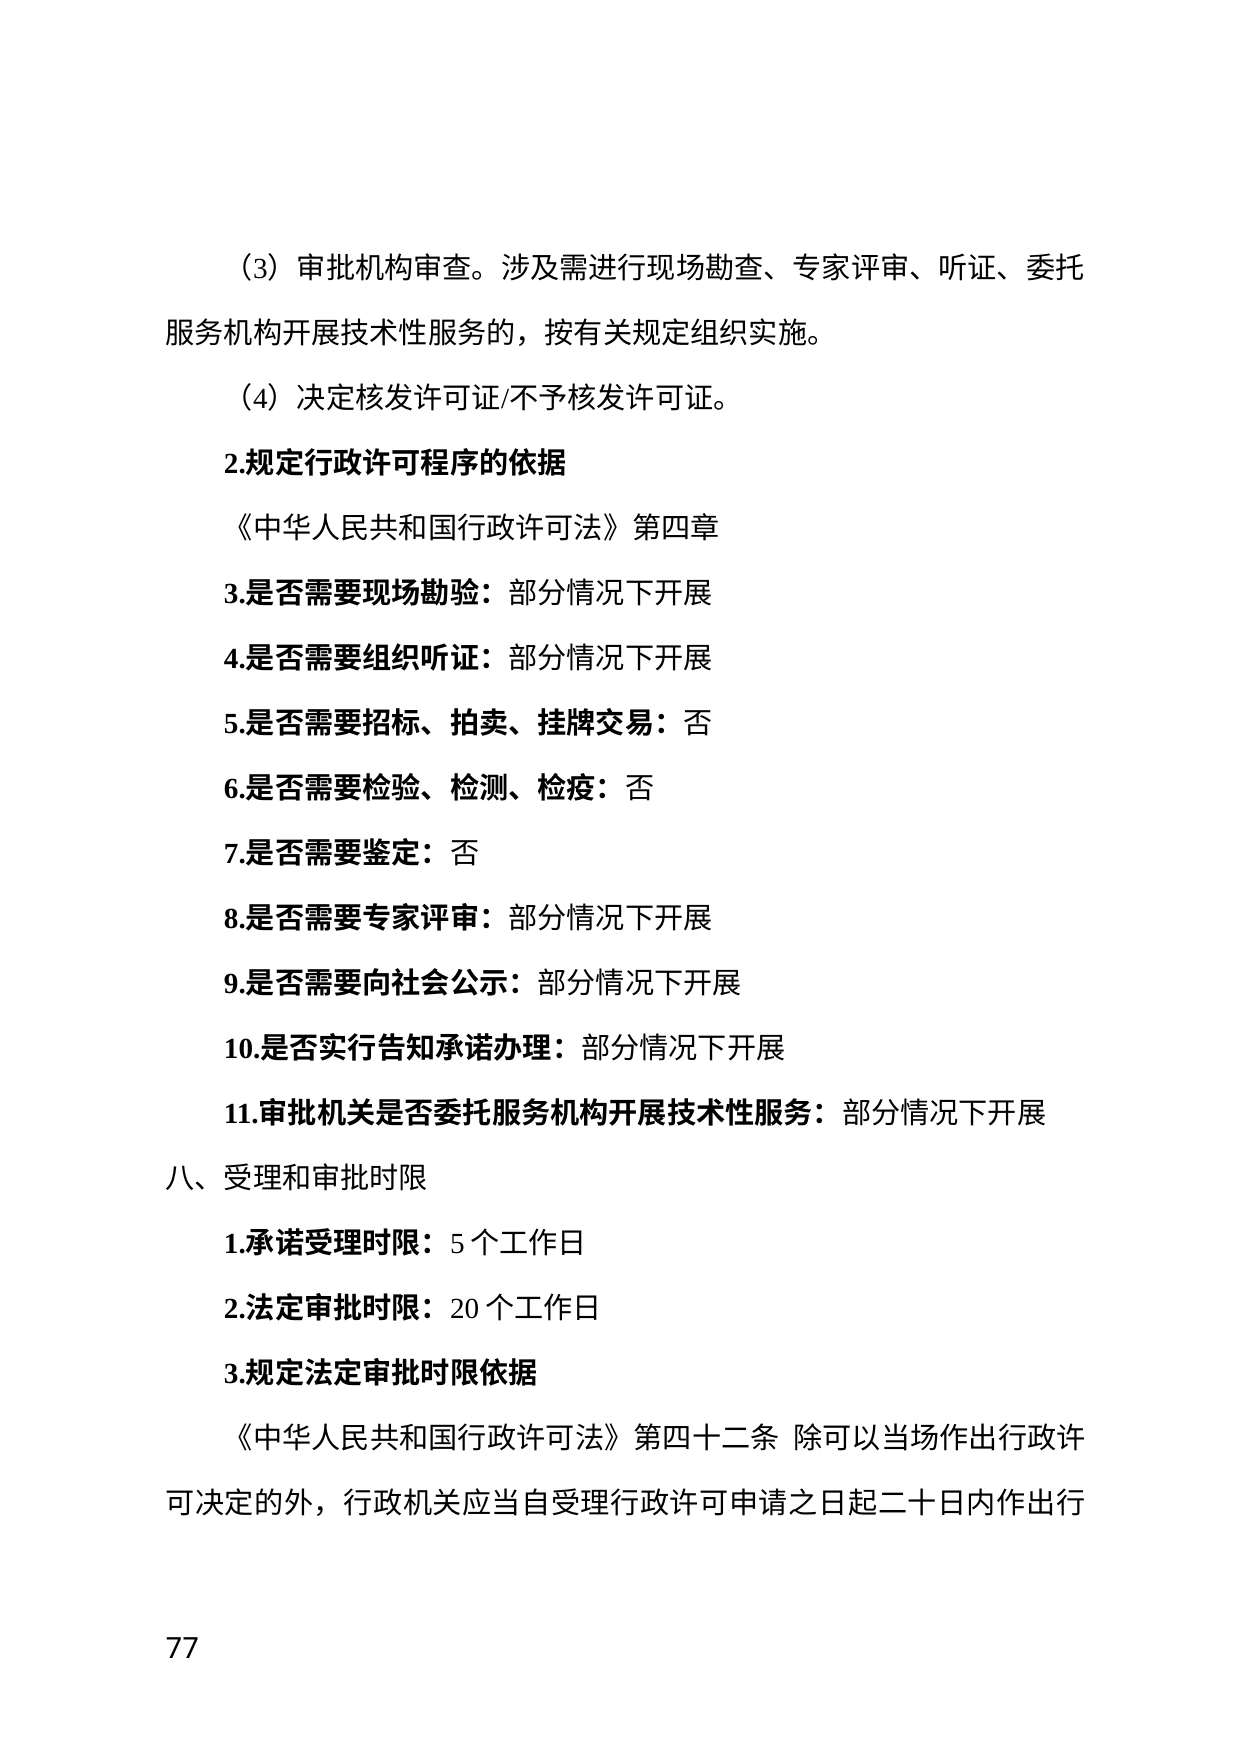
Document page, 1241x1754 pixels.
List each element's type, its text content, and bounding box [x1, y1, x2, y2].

text （3）审批机构审查。涉及需进行现场勘查、专家评审、听证、委托服务机构开展技术性服务的，按有关规定组织实施。 [165, 233, 1087, 363]
list 2.规定行政许可程序的依据 [165, 428, 1087, 493]
text 5.是否需要招标、拍卖、挂牌交易：否 [165, 688, 1087, 753]
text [165, 1403, 1087, 1533]
text （4）决定核发许可证/不予核发许可证。 [165, 363, 1087, 428]
text 10.是否实行告知承诺办理：部分情况下开展 [165, 1013, 1087, 1078]
text 8.是否需要专家评审：部分情况下开展 [165, 883, 1087, 948]
text 《中华人民共和国行政许可法》第四章 [165, 493, 1087, 558]
list 2.法定审批时限：20个工作日 [165, 1273, 1087, 1338]
list 八、受理和审批时限 [165, 1143, 1087, 1208]
text 6.是否需要检验、检测、检疫：否 [165, 753, 1087, 818]
list 3.规定法定审批时限依据 [165, 1338, 1087, 1403]
text 7.是否需要鉴定：否 [165, 818, 1087, 883]
text 4.是否需要组织听证：部分情况下开展 [165, 623, 1087, 688]
text 3.是否需要现场勘验：部分情况下开展 [165, 558, 1087, 623]
text 1.承诺受理时限：5个工作日 [165, 1208, 1087, 1273]
text 9.是否需要向社会公示：部分情况下开展 [165, 948, 1087, 1013]
text 11.审批机关是否委托服务机构开展技术性服务：部分情况下开展 [165, 1078, 1087, 1143]
